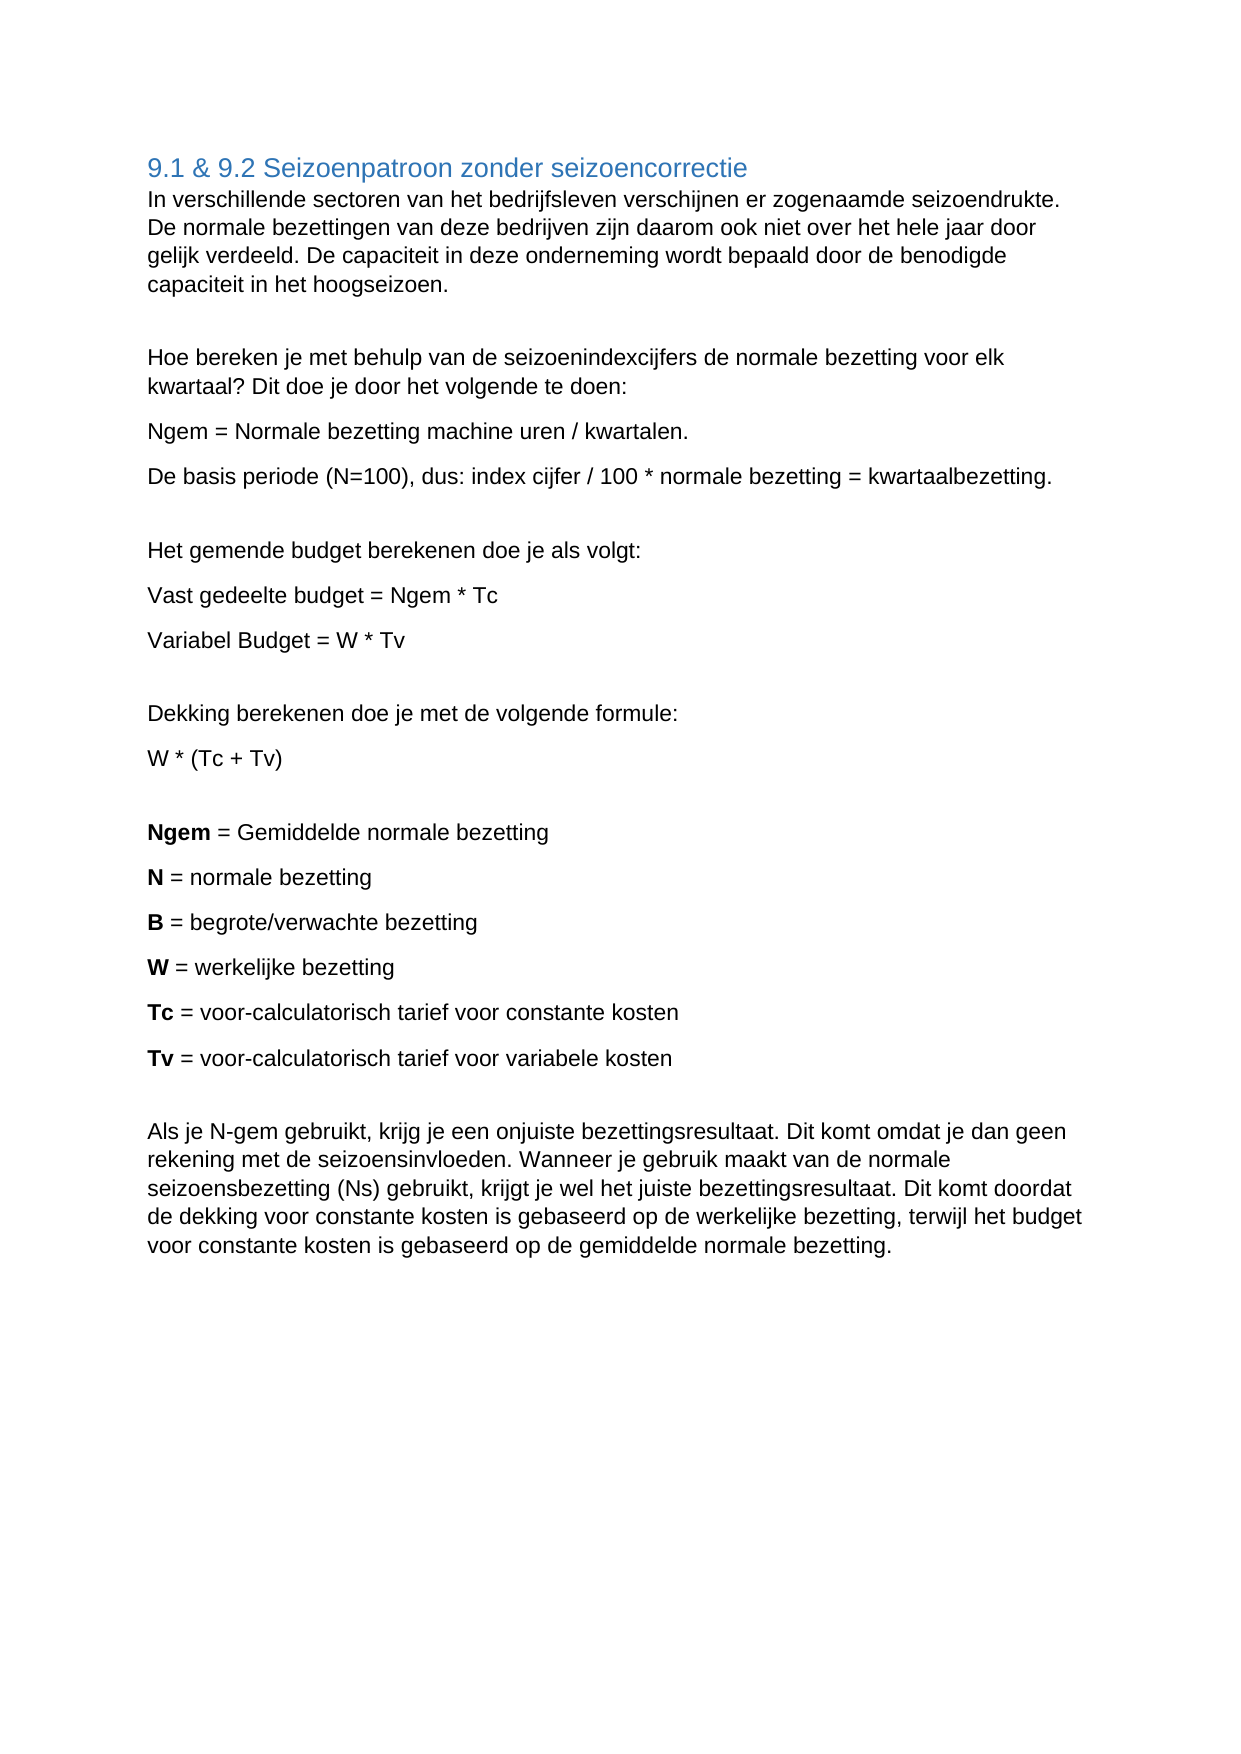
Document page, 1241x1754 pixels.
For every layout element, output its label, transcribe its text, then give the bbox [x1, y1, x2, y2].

text Tc = voor-calculatorisch tarief voor constante kosten [147, 999, 1093, 1026]
text Als je N-gem gebruikt, krijg je een onjuiste bezettingsresultaat. Dit komt omdat je dan geen rekening met de seizoensinvloeden. Wanneer je gebruik maakt van de normale seizoensbezetting (Ns) gebruikt, krijgt je wel het juiste bezettingsresultaat. Dit komt doordat de dekking voor constante kosten is gebaseerd op de werkelijke bezetting, terwijl het budget voor constante kosten is gebaseerd op de gemiddelde normale bezetting. [147, 1118, 1093, 1258]
text Ngem = Gemiddelde normale bezetting [147, 819, 1093, 845]
text Vast gedeelte budget = Ngem * Tc [147, 582, 1093, 608]
text Hoe bereken je met behulp van de seizoenindexcijfers de normale bezetting voor elk kwartaal? Dit doe je door het volgende te doen: [147, 344, 1093, 399]
text Variabel Budget = W * Tv [147, 627, 1093, 653]
text B = begrote/verwachte bezetting [147, 909, 1093, 936]
text W = werkelijke bezetting [147, 954, 1093, 981]
text De basis periode (N=100), dus: index cijfer / 100 * normale bezetting = kwartaalbezetting. [147, 463, 1093, 489]
text N = normale bezetting [147, 864, 1093, 890]
text In verschillende sectoren van het bedrijfsleven verschijnen er zogenaamde seizoendrukte. De normale bezettingen van deze bedrijven zijn daarom ook niet over het hele jaar door gelijk verdeeld. De capaciteit in deze onderneming wordt bepaald door de benodigde capaciteit in het hoogseizoen. [147, 186, 1093, 297]
subtitle 9.1 & 9.2 Seizoenpatroon zonder seizoencorrectie [147, 152, 1093, 183]
text W * (Tc + Tv) [147, 745, 1093, 800]
text Dekking berekenen doe je met de volgende formule: [147, 700, 1093, 727]
text Het gemende budget berekenen doe je als volgt: [147, 537, 1093, 563]
text Ngem = Normale bezetting machine uren / kwartalen. [147, 418, 1093, 444]
text Tv = voor-calculatorisch tarief voor variabele kosten [147, 1044, 1093, 1099]
